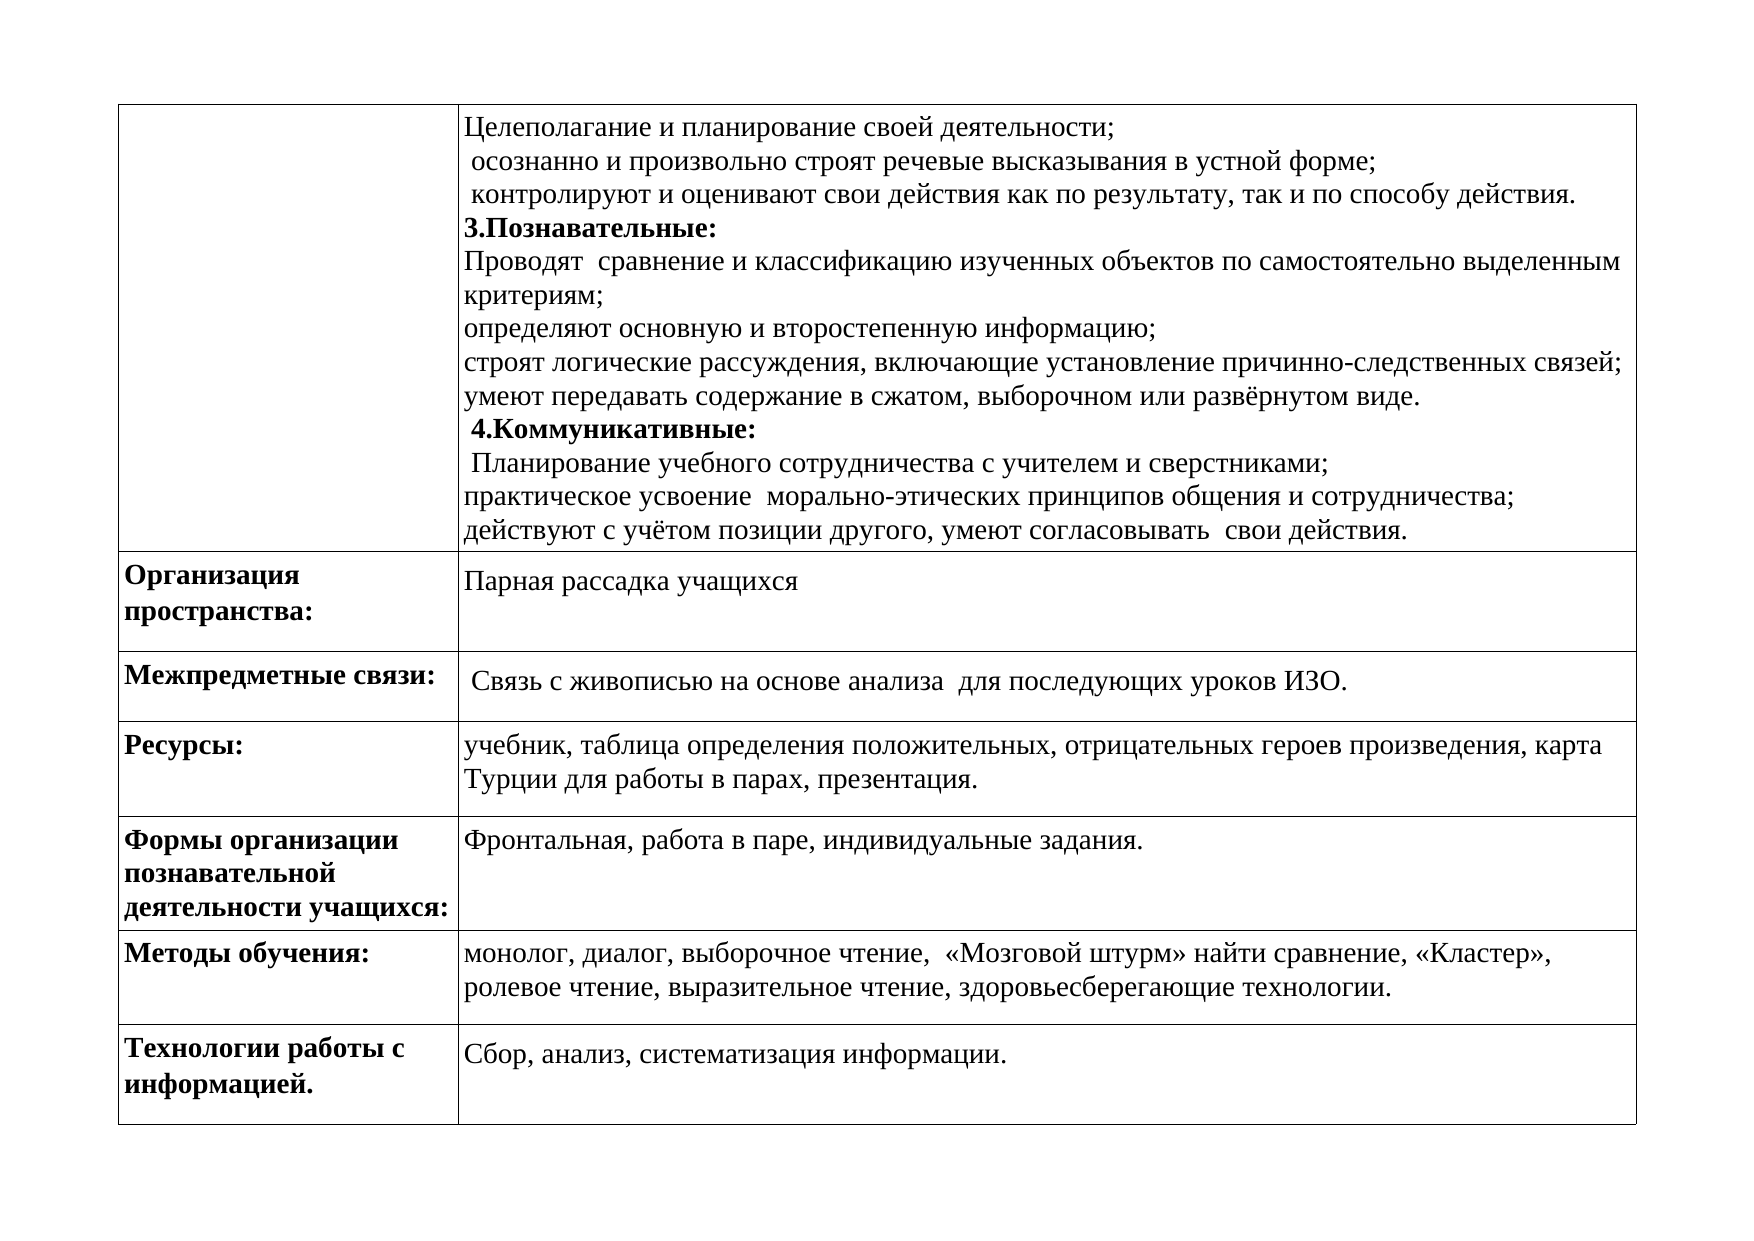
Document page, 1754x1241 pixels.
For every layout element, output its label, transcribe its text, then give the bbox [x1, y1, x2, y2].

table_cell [459, 105, 1636, 551]
table_cell Сбор, анализ, систематизация информации. [459, 1025, 1636, 1124]
table_cell монолог, диалог, выборочное чтение, «Мозговой штурм» найти сравнение, «Кластер», ролевое чтение, выразительное чтение, здоровьесберегающие технологии. [459, 931, 1636, 1024]
table_cell Связь с живописью на основе анализа для последующих уроков ИЗО. [459, 652, 1636, 721]
table_cell учебник, таблица определения положительных, отрицательных героев произведения, карта Турции для работы в парах, презентация. [459, 722, 1636, 816]
table_cell Межпредметные связи: [119, 652, 458, 721]
table_cell Ресурсы: [119, 722, 458, 816]
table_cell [119, 105, 458, 551]
table_cell Методы обучения: [119, 931, 458, 1024]
table_cell Фронтальная, работа в паре, индивидуальные задания. [459, 817, 1636, 929]
table_cell Формы организации познавательной деятельности учащихся: [119, 817, 458, 929]
table_cell Организация пространства: [119, 552, 458, 651]
table_cell Парная рассадка учащихся [459, 552, 1636, 651]
table_cell Технологии работы с информацией. [119, 1025, 458, 1124]
